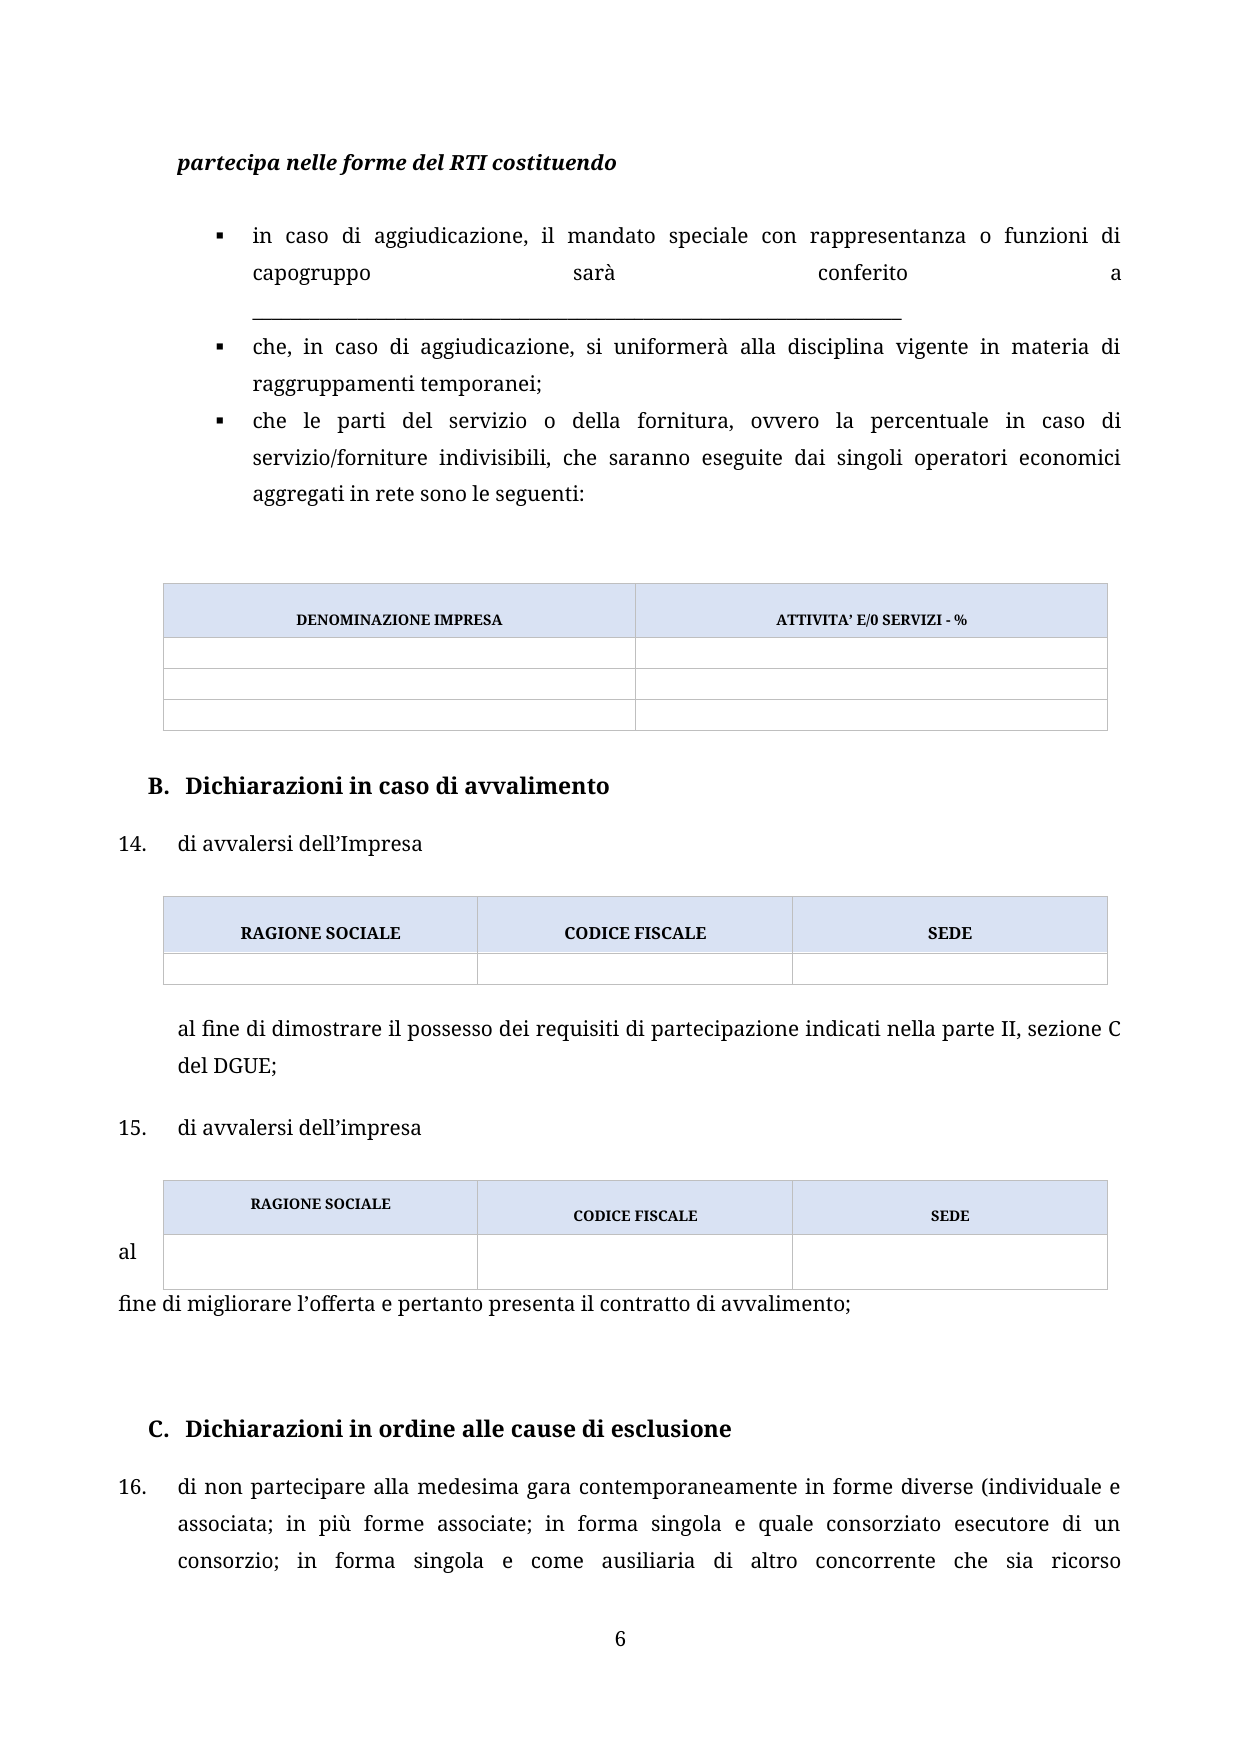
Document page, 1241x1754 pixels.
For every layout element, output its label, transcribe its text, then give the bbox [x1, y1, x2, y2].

list che, in caso di aggiudicazione, si uniformerà alla disciplina vigente in materia di raggruppamenti temporanei; [215, 332, 1122, 397]
list Dichiarazioni in ordine alle cause di esclusione [148, 1413, 1122, 1444]
table_header CODICE FISCALE [478, 897, 792, 952]
table_cell [793, 1235, 1107, 1288]
table_header SEDE [793, 1181, 1107, 1234]
table_header ATTIVITA’ E/0 SERVIZI - % [636, 584, 1107, 637]
table_header SEDE [793, 897, 1107, 952]
list di avvalersi dell’Impresa [118, 829, 1122, 857]
table_cell [478, 954, 792, 983]
table_header RAGIONE SOCIALE [164, 1181, 477, 1234]
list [118, 1472, 1122, 1574]
table_cell [164, 954, 477, 983]
table_cell [164, 638, 635, 668]
list di avvalersi dell’impresa [118, 1113, 1122, 1142]
text al fine di dimostrare il possesso dei requisiti di partecipazione indicati nella parte II, sezione C del DGUE; [177, 1014, 1122, 1080]
table_header CODICE FISCALE [478, 1181, 792, 1234]
table_cell [636, 700, 1107, 730]
table_cell [164, 1235, 477, 1288]
table_cell [164, 700, 635, 730]
list Dichiarazioni in caso di avvalimento [148, 770, 1122, 801]
text al fine di migliorare l’offerta e pertanto presenta il contratto di avvalimento; [118, 1237, 1122, 1318]
table_cell [164, 669, 635, 699]
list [118, 148, 1122, 176]
table_cell [636, 669, 1107, 699]
list in caso di aggiudicazione, il mandato speciale con rappresentanza o funzioni di capogruppo sarà conferito a ____________________________________________________________________ [215, 221, 1122, 323]
table_header DENOMINAZIONE IMPRESA [164, 584, 635, 637]
table_cell [793, 954, 1107, 983]
table_header RAGIONE SOCIALE [164, 897, 477, 952]
table_cell [636, 638, 1107, 668]
table_cell [478, 1235, 792, 1288]
